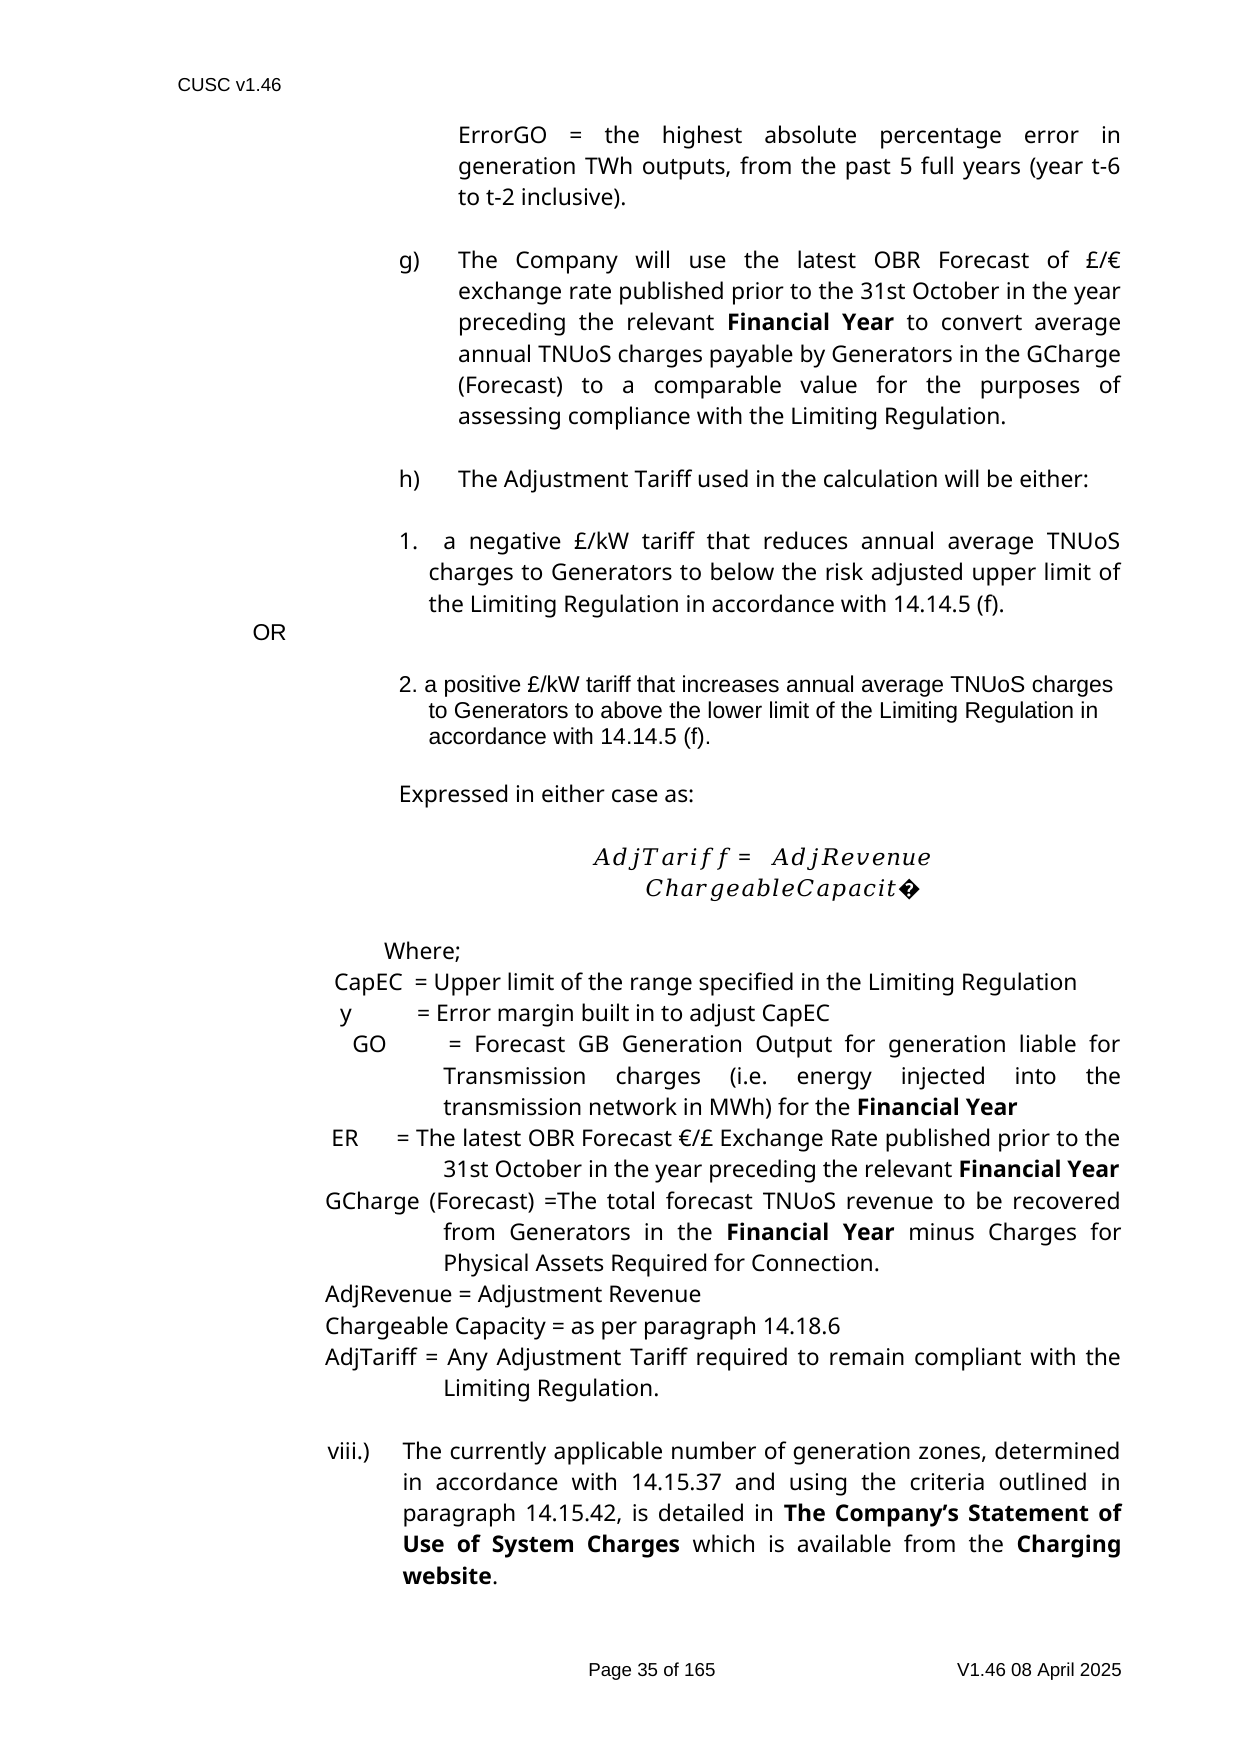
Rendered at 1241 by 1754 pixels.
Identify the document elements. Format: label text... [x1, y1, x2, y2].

text 𝐴𝑑𝑗𝑇𝑎𝑟𝑖𝑓𝑓 = 𝐴𝑑𝑗𝑅𝑒𝑣𝑒𝑛𝑢𝑒 [177, 841, 1121, 872]
list 2. a positive £/kW tariff that increases annual average TNUoS charges to Generators to above the lower limit of the Limiting Regulation in accordance with 14.14.5 (f). [399, 671, 1121, 749]
text CapEC = Upper limit of the range specified in the Limiting Regulation [177, 966, 1121, 997]
list The Company will use the latest OBR Forecast of £/€ exchange rate published prior to the 31st October in the year preceding the relevant Financial Year to convert average annual TNUoS charges payable by Generators in the GCharge (Forecast) to a comparable value for the purposes of assessing compliance with the Limiting Regulation. [399, 244, 1121, 431]
list OR [252, 619, 1121, 645]
list The currently applicable number of generation zones, determined in accordance with 14.15.37 and using the criteria outlined in paragraph 14.15.42, is detailed in The Company’s Statement of Use of System Charges which is available from the Charging website. [327, 1434, 1121, 1591]
text 1. a negative £/kW tariff that reduces annual average TNUoS charges to Generators to below the risk adjusted upper limit of the Limiting Regulation in accordance with 14.14.5 (f). [399, 525, 1121, 619]
text Expressed in either case as: [177, 778, 1121, 809]
text GO = Forecast GB Generation Output for generation liable for Transmission charges (i.e. energy injected into the transmission network in MWh) for the Financial Year [340, 1028, 1121, 1122]
text 𝐶ℎ𝑎𝑟𝑔𝑒𝑎𝑏𝑙𝑒𝐶𝑎𝑝𝑎𝑐𝑖𝑡� [177, 872, 1121, 903]
text ER = The latest OBR Forecast €/£ Exchange Rate published prior to the 31st October in the year preceding the relevant Financial Year [325, 1122, 1121, 1184]
text Chargeable Capacity = as per paragraph 14.18.6 [325, 1309, 1121, 1341]
text Where; [177, 934, 1121, 966]
text AdjTariff = Any Adjustment Tariff required to remain compliant with the Limiting Regulation. [325, 1341, 1121, 1403]
text AdjRevenue = Adjustment Revenue [325, 1278, 1121, 1309]
text ErrorGO = the highest absolute percentage error in generation TWh outputs, from the past 5 full years (year t-6 to t-2 inclusive). [458, 119, 1121, 212]
list The Adjustment Tariff used in the calculation will be either: [399, 462, 1121, 494]
text GCharge (Forecast) =The total forecast TNUoS revenue to be recovered from Generators in the Financial Year minus Charges for Physical Assets Required for Connection. [325, 1184, 1121, 1278]
text y = Error margin built in to adjust CapEC [177, 997, 1121, 1028]
